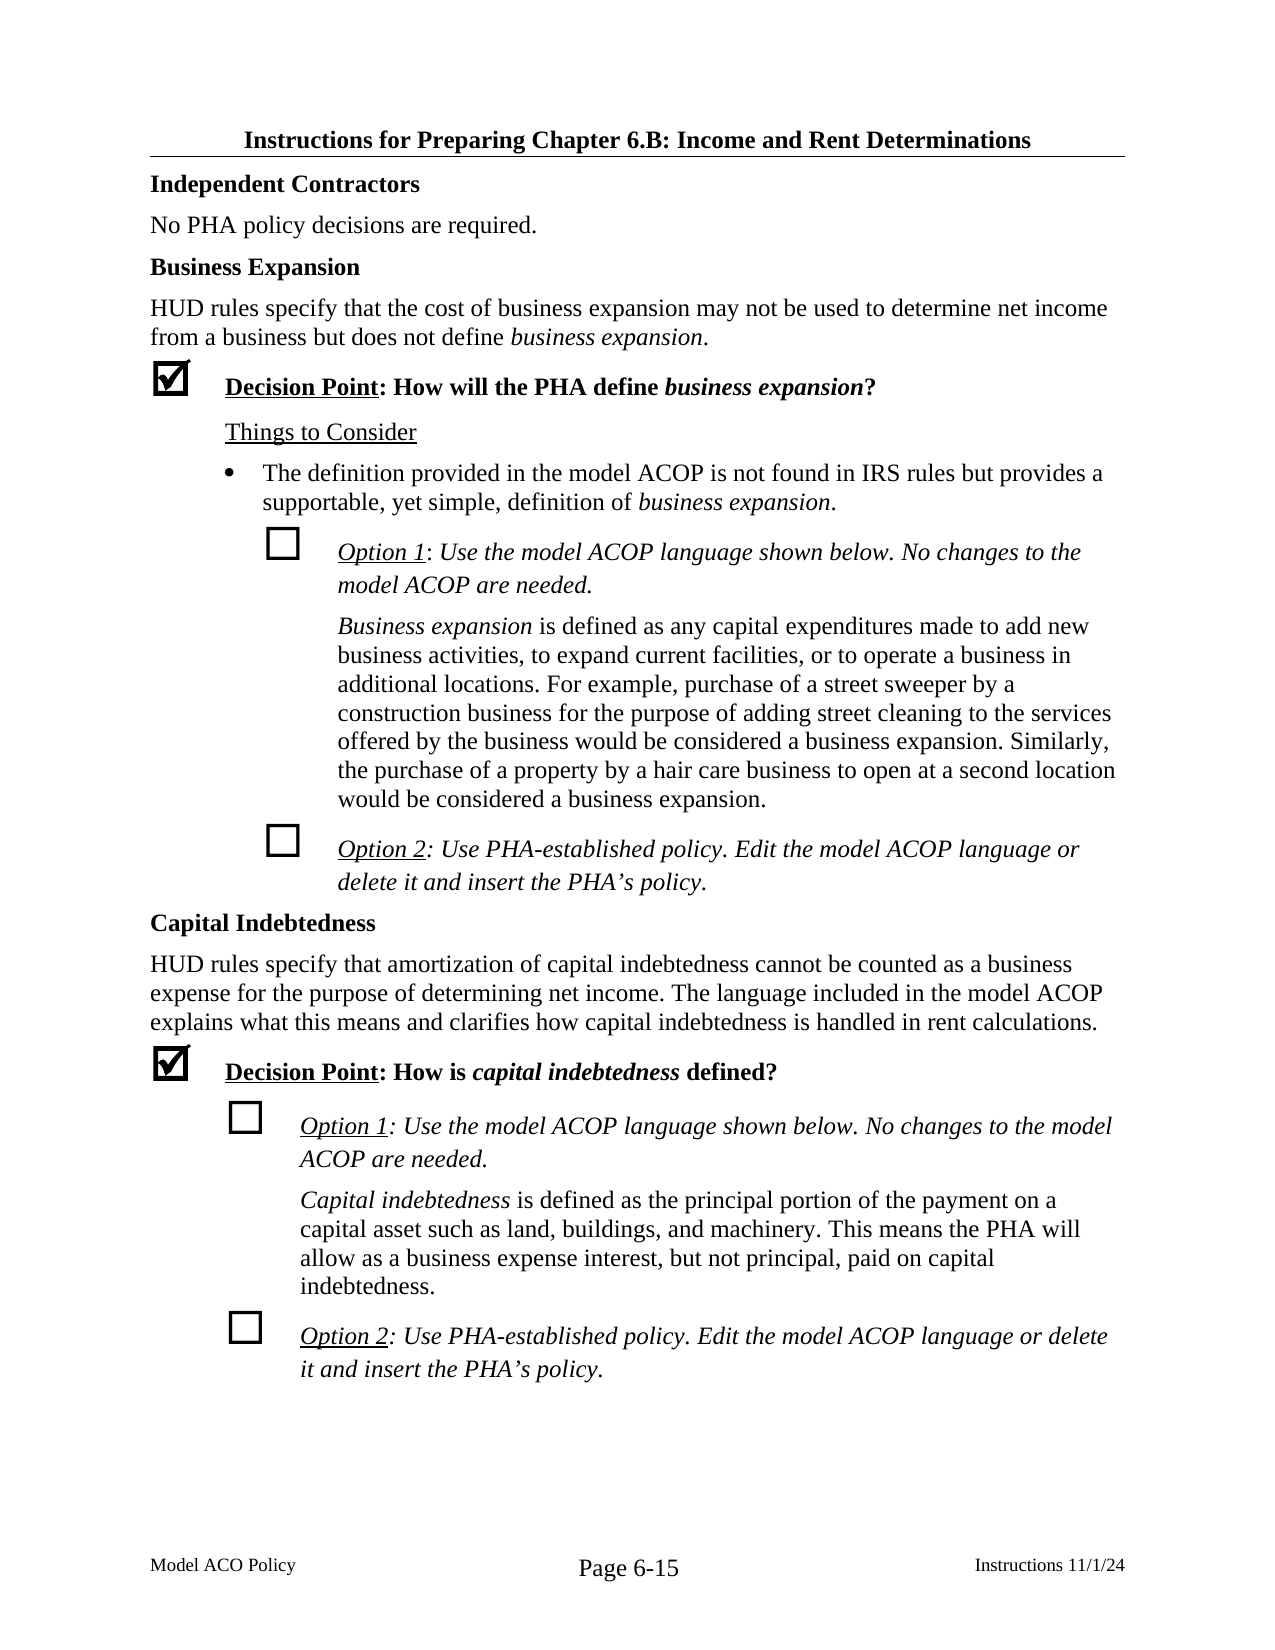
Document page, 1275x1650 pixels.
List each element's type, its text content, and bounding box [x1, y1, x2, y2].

text Option 1: Use the model ACOP language shown below. No changes to the model ACOP are needed. [262, 528, 1125, 599]
text Things to Consider [225, 417, 1125, 446]
text No PHA policy decisions are required. [150, 211, 1125, 239]
text Decision Point: How will the PHA define business expansion? [150, 363, 1125, 405]
text Business Expansion [150, 252, 1125, 281]
text Option 2: Use PHA-established policy. Edit the model ACOP language or delete it and insert the PHA’s policy. [262, 825, 1125, 896]
text HUD rules specify that the cost of business expansion may not be used to determine net income from a business but does not define business expansion. [150, 293, 1125, 351]
text Option 1: Use the model ACOP language shown below. No changes to the model ACOP are needed. [225, 1102, 1125, 1173]
text Independent Contractors [150, 169, 1125, 198]
text Option 2: Use PHA-established policy. Edit the model ACOP language or delete it and insert the PHA’s policy. [225, 1313, 1125, 1383]
list The definition provided in the model ACOP is not found in IRS rules but provides a supportable, yet simple, definition of business expansion. [225, 458, 1125, 516]
text Capital indebtedness is defined as the principal portion of the payment on a capital asset such as land, buildings, and machinery. This means the PHA will allow as a business expense interest, but not principal, paid on capital indebtedness. [300, 1185, 1125, 1300]
text Business expansion is defined as any capital expenditures made to add new business activities, to expand current facilities, or to operate a business in additional locations. For example, purchase of a street sweeper by a construction business for the purpose of adding street cleaning to the services offered by the business would be considered a business expansion. Similarly, the purchase of a property by a hair care business to open at a second location would be considered a business expansion. [337, 611, 1125, 813]
text Decision Point: How is capital indebtedness defined? [150, 1048, 1125, 1090]
text Capital Indebtedness [150, 908, 1125, 937]
text HUD rules specify that amortization of capital indebtedness cannot be counted as a business expense for the purpose of determining net income. The language included in the model ACOP explains what this means and clarifies how capital indebtedness is handled in rent calculations. [150, 949, 1125, 1036]
